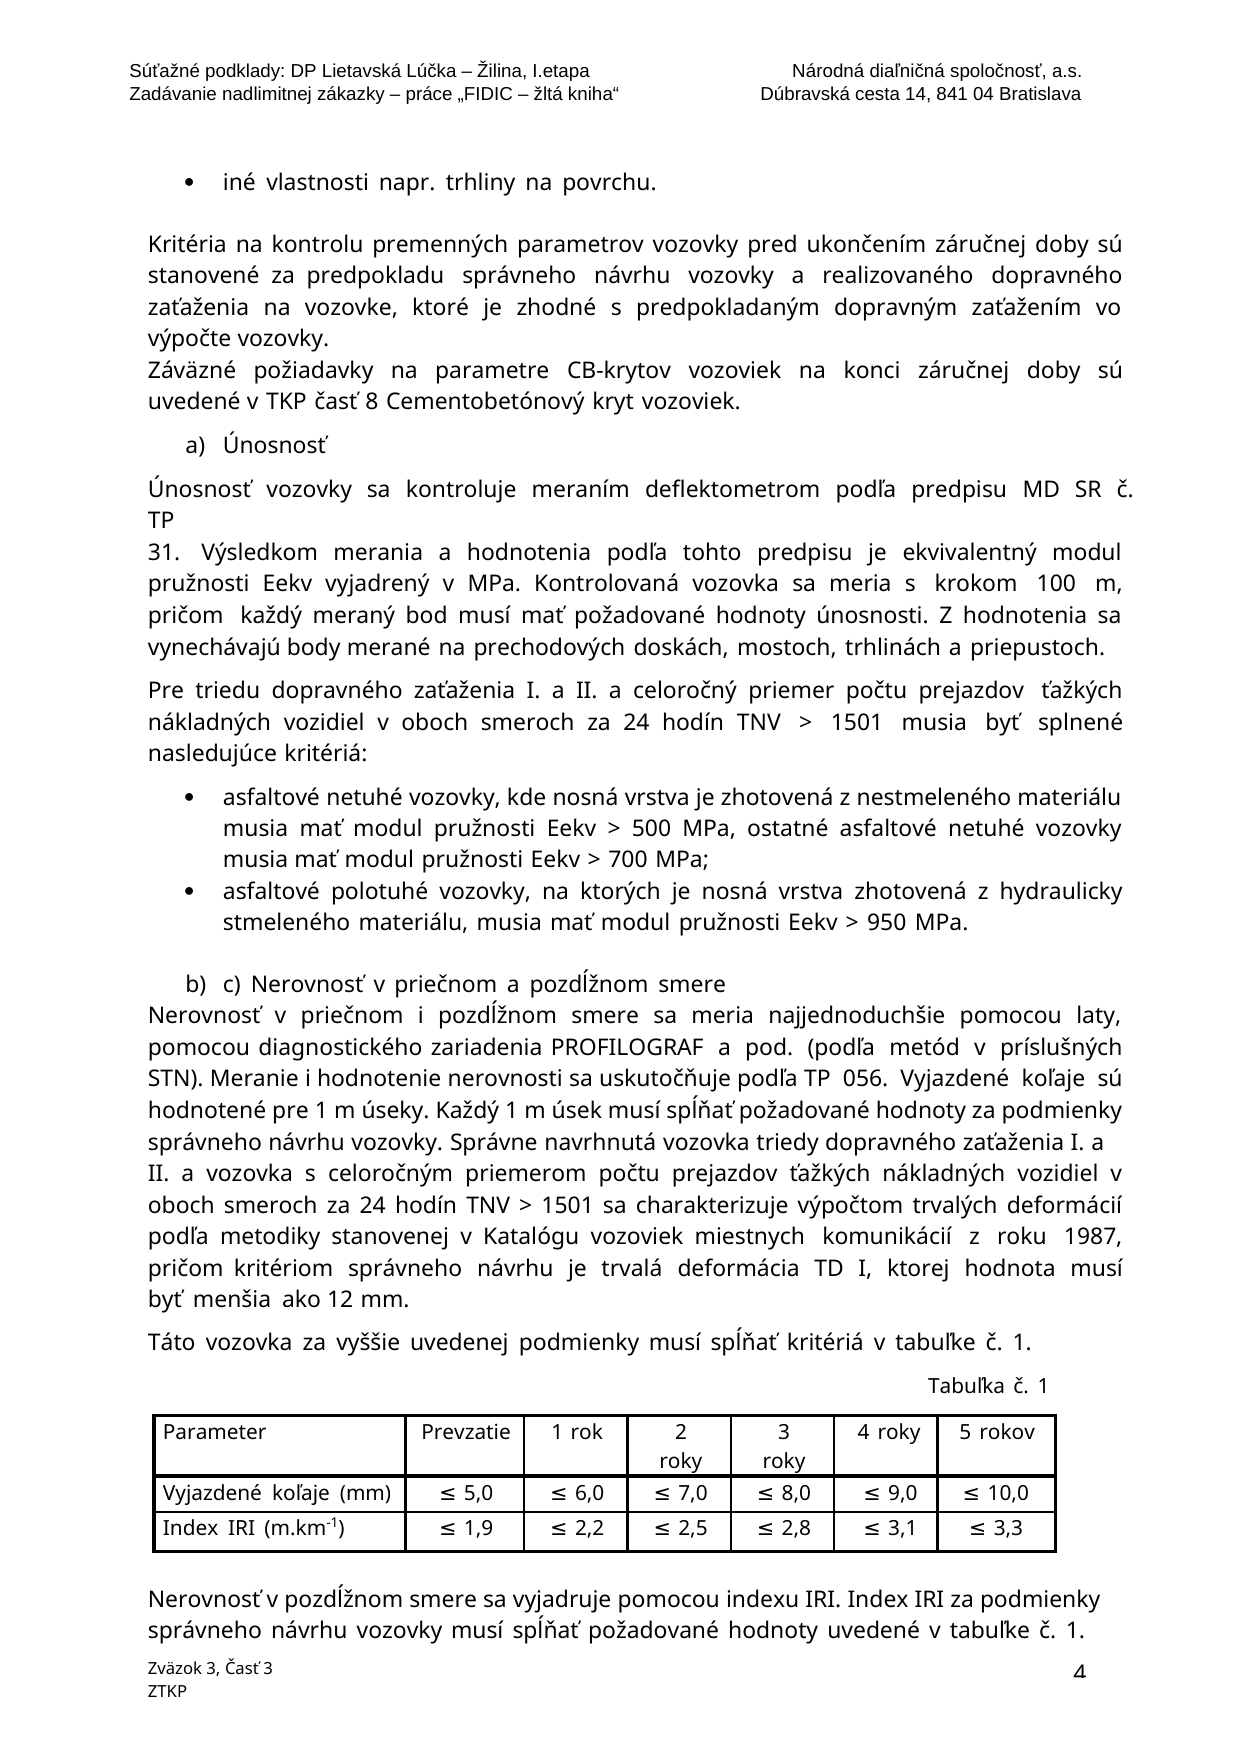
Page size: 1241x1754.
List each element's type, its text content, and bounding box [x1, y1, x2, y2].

table_cell ≤ 6,0 [525, 1478, 626, 1511]
text Pre triedu dopravného zaťaženia I. a II. a celoročný priemer počtu prejazdov ťažkých nákladných vozidiel v oboch smeroch za 24 hodín TNV > 1501 musia byť splnené nasledujúce kritériá: [148, 674, 1123, 769]
list asfaltové polotuhé vozovky, na ktorých je nosná vrstva zhotovená z hydraulicky stmeleného materiálu, musia mať modul pružnosti Eekv > 950 MPa. [185, 875, 1123, 937]
list asfaltové netuhé vozovky, kde nosná vrstva je zhotovená z nestmeleného materiálu musia mať modul pružnosti Eekv > 500 MPa, ostatné asfaltové netuhé vozovky musia mať modul pružnosti Eekv > 700 MPa; [185, 781, 1123, 875]
list iné vlastnosti napr. trhliny na povrchu. [185, 166, 1134, 198]
table_cell Vyjazdené koľaje (mm) [156, 1478, 404, 1511]
table_cell ≤ 2,8 [732, 1513, 833, 1550]
table_cell ≤ 7,0 [629, 1478, 730, 1511]
text Nerovnosť v priečnom i pozdĺžnom smere sa meria najjednoduchšie pomocou laty, pomocou diagnostického zariadenia PROFILOGRAF a pod. (podľa metód v príslušných STN). Meranie i hodnotenie nerovnosti sa uskutočňuje podľa TP 056. Vyjazdené koľaje sú hodnotené pre 1 m úseky. Každý 1 m úsek musí spĺňať požadované hodnoty za podmienky správneho návrhu vozovky. Správne navrhnutá vozovka triedy dopravného zaťaženia I. a [148, 999, 1123, 1157]
table_cell ≤ 9,0 [835, 1478, 936, 1511]
table_cell ≤ 10,0 [939, 1478, 1054, 1511]
table_cell ≤ 1,9 [407, 1513, 523, 1550]
text Kritéria na kontrolu premenných parametrov vozovky pred ukončením záručnej doby sú stanovené za predpokladu správneho návrhu vozovky a realizovaného dopravného zaťaženia na vozovke, ktoré je zhodné s predpokladaným dopravným zaťažením vo výpočte vozovky. [148, 228, 1123, 354]
text II. a vozovka s celoročným priemerom počtu prejazdov ťažkých nákladných vozidiel v oboch smeroch za 24 hodín TNV > 1501 sa charakterizuje výpočtom trvalých deformácií podľa metodiky stanovenej v Katalógu vozoviek miestnych komunikácií z roku 1987, pričom kritériom správneho návrhu je trvalá deformácia TD I, ktorej hodnota musí byť menšia ako 12 mm. [148, 1157, 1123, 1314]
table_cell ≤ 3,1 [835, 1513, 936, 1550]
table_header 3 roky [732, 1417, 833, 1474]
table_cell ≤ 3,3 [939, 1513, 1054, 1550]
table_header 2 roky [629, 1417, 730, 1474]
table_cell ≤ 2,2 [525, 1513, 626, 1550]
table_header Prevzatie [407, 1417, 523, 1474]
text Tabuľka č. 1 [129, 1371, 1049, 1399]
table_cell ≤ 5,0 [407, 1478, 523, 1511]
table_cell Index IRI (m.km-1) [156, 1513, 404, 1550]
text Únosnosť vozovky sa kontroluje meraním deflektometrom podľa predpisu MD SR č. TP [148, 473, 1134, 536]
text Nerovnosť v pozdĺžnom smere sa vyjadruje pomocou indexu IRI. Index IRI za podmienky správneho návrhu vozovky musí spĺňať požadované hodnoty uvedené v tabuľke č. 1. [148, 1583, 1123, 1646]
table_header Parameter [156, 1417, 404, 1474]
table_cell ≤ 8,0 [732, 1478, 833, 1511]
list c) Nerovnosť v priečnom a pozdĺžnom smere [185, 968, 1134, 999]
table_header 5 rokov [939, 1417, 1054, 1474]
table_cell ≤ 2,5 [629, 1513, 730, 1550]
list Výsledkom merania a hodnotenia podľa tohto predpisu je ekvivalentný modul pružnosti Eekv vyjadrený v MPa. Kontrolovaná vozovka sa meria s krokom 100 m, pričom každý meraný bod musí mať požadované hodnoty únosnosti. Z hodnotenia sa vynechávajú body merané na prechodových doskách, mostoch, trhlinách a priepustoch. [148, 536, 1123, 662]
table_header 4 roky [835, 1417, 936, 1474]
list Únosnosť [185, 429, 1134, 460]
table_header 1 rok [525, 1417, 626, 1474]
text Táto vozovka za vyššie uvedenej podmienky musí spĺňať kritériá v tabuľke č. 1. [148, 1326, 1134, 1357]
text Záväzné požiadavky na parametre CB-krytov vozoviek na konci záručnej doby sú uvedené v TKP časť 8 Cementobetónový kryt vozoviek. [148, 354, 1123, 416]
